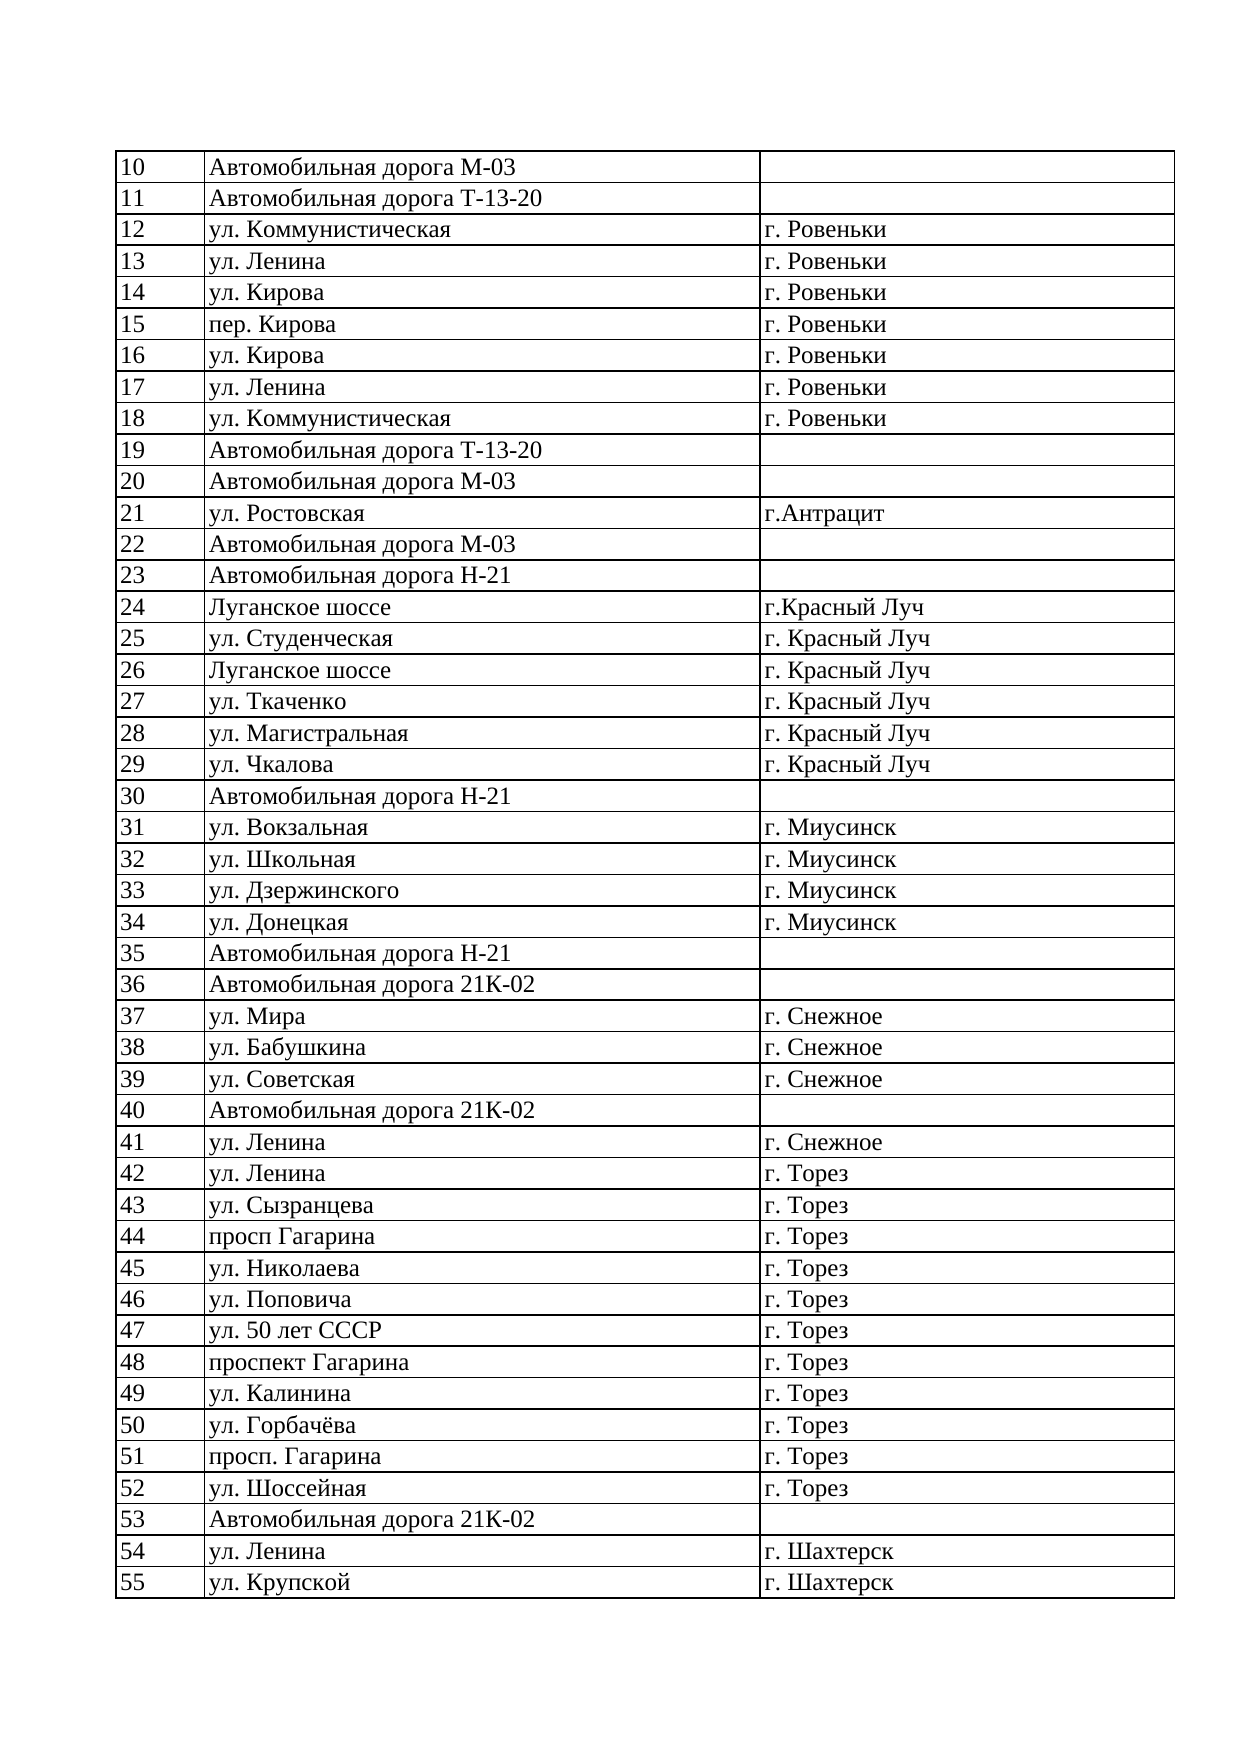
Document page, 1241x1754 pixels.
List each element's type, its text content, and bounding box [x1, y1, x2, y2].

table_cell г. Шахтерск [761, 1567, 1174, 1597]
table_cell Автомобильная дорога Т-13-20 [205, 183, 759, 213]
table_cell ул. Ростовская [205, 498, 759, 527]
table_cell 31 [117, 812, 204, 842]
table_cell ул. Крупской [205, 1567, 759, 1597]
table_cell пер. Кирова [205, 309, 759, 339]
table_cell 39 [117, 1064, 204, 1094]
table_cell г. Красный Луч [761, 749, 1174, 779]
table_cell ул. Ленина [205, 1536, 759, 1566]
table_cell ул. Горбачёва [205, 1410, 759, 1440]
table_cell Автомобильная дорога 21К-02 [205, 1095, 759, 1125]
table_cell 24 [117, 592, 204, 622]
table_cell Луганское шоссе [205, 592, 759, 622]
table_cell [761, 1095, 1174, 1125]
table_cell 13 [117, 246, 204, 276]
table_cell г. Торез [761, 1190, 1174, 1219]
table_cell г. Торез [761, 1221, 1174, 1251]
table_cell г. Торез [761, 1158, 1174, 1188]
table_cell Автомобильная дорога Н-21 [205, 781, 759, 811]
table_cell 43 [117, 1190, 204, 1219]
table_cell [761, 781, 1174, 811]
table_cell г. Шахтерск [761, 1536, 1174, 1566]
table_cell г. Миусинск [761, 844, 1174, 873]
table_cell 14 [117, 277, 204, 307]
table_cell 46 [117, 1284, 204, 1314]
table_cell 48 [117, 1347, 204, 1377]
table_cell г. Ровеньки [761, 215, 1174, 244]
table_cell ул. Ленина [205, 246, 759, 276]
table_cell ул. Сызранцева [205, 1190, 759, 1219]
table_cell ул. Ленина [205, 1158, 759, 1188]
table_cell ул. Донецкая [205, 907, 759, 936]
table_cell ул. Магистральная [205, 718, 759, 748]
table_cell г. Торез [761, 1316, 1174, 1345]
table_cell 22 [117, 529, 204, 559]
table_cell [761, 1504, 1174, 1534]
table_cell 38 [117, 1032, 204, 1062]
table_cell Автомобильная дорога 21К-02 [205, 970, 759, 999]
table_cell [761, 435, 1174, 464]
table_cell г. Снежное [761, 1032, 1174, 1062]
table_cell ул. Ленина [205, 1127, 759, 1157]
table_cell ул. Дзержинского [205, 875, 759, 905]
table_cell проспект Гагарина [205, 1347, 759, 1377]
table_cell 49 [117, 1378, 204, 1408]
table_cell 20 [117, 466, 204, 496]
table_cell 33 [117, 875, 204, 905]
table_cell ул. Поповича [205, 1284, 759, 1314]
table_cell 28 [117, 718, 204, 748]
table_cell 47 [117, 1316, 204, 1345]
table_cell ул. Кирова [205, 340, 759, 370]
table_cell г. Красный Луч [761, 623, 1174, 653]
table_cell Автомобильная дорога 21К-02 [205, 1504, 759, 1534]
table_cell 17 [117, 372, 204, 402]
table_cell 23 [117, 561, 204, 590]
table_cell 30 [117, 781, 204, 811]
table_cell Луганское шоссе [205, 655, 759, 685]
table_cell 10 [117, 152, 204, 181]
table_cell ул. Шоссейная [205, 1473, 759, 1503]
table_cell 21 [117, 498, 204, 527]
table_cell 25 [117, 623, 204, 653]
table_cell 19 [117, 435, 204, 464]
table_cell г. Снежное [761, 1127, 1174, 1157]
table_cell 35 [117, 938, 204, 968]
table_cell г. Миусинск [761, 907, 1174, 936]
table_cell г. Ровеньки [761, 277, 1174, 307]
table_cell г. Ровеньки [761, 372, 1174, 402]
table_cell 11 [117, 183, 204, 213]
table_cell 16 [117, 340, 204, 370]
table_cell г. Торез [761, 1378, 1174, 1408]
table_cell Автомобильная дорога Т-13-20 [205, 435, 759, 464]
table_cell [761, 152, 1174, 181]
table_cell 52 [117, 1473, 204, 1503]
table_cell 32 [117, 844, 204, 873]
table_cell г.Антрацит [761, 498, 1174, 527]
table_cell [761, 529, 1174, 559]
table_cell ул. Вокзальная [205, 812, 759, 842]
table_cell г. Красный Луч [761, 655, 1174, 685]
table_cell г. Торез [761, 1284, 1174, 1314]
table_cell 55 [117, 1567, 204, 1597]
table_cell просп Гагарина [205, 1221, 759, 1251]
table_cell г. Ровеньки [761, 340, 1174, 370]
table_cell ул. Кирова [205, 277, 759, 307]
table_cell ул. Студенческая [205, 623, 759, 653]
table_cell [761, 466, 1174, 496]
table_cell [761, 938, 1174, 968]
table_cell 36 [117, 970, 204, 999]
table_cell г.Красный Луч [761, 592, 1174, 622]
table_cell ул. Мира [205, 1001, 759, 1031]
table_cell г. Миусинск [761, 812, 1174, 842]
table_cell ул. Бабушкина [205, 1032, 759, 1062]
table_cell Автомобильная дорога Н-21 [205, 938, 759, 968]
table_cell г. Ровеньки [761, 403, 1174, 433]
table_cell ул. Школьная [205, 844, 759, 873]
table_cell Автомобильная дорога М-03 [205, 529, 759, 559]
table_cell [761, 970, 1174, 999]
table_cell [761, 183, 1174, 213]
table_cell просп. Гагарина [205, 1441, 759, 1471]
table_cell г. Красный Луч [761, 686, 1174, 716]
table_cell г. Торез [761, 1441, 1174, 1471]
table_cell ул. Николаева [205, 1253, 759, 1282]
table_cell 40 [117, 1095, 204, 1125]
table_cell [761, 561, 1174, 590]
table_cell г. Ровеньки [761, 246, 1174, 276]
table_cell 44 [117, 1221, 204, 1251]
table_cell 26 [117, 655, 204, 685]
table_cell Автомобильная дорога Н-21 [205, 561, 759, 590]
table_cell ул. Ткаченко [205, 686, 759, 716]
table_cell г. Снежное [761, 1001, 1174, 1031]
table_cell Автомобильная дорога М-03 [205, 466, 759, 496]
table_cell ул. Коммунистическая [205, 215, 759, 244]
table_cell г. Торез [761, 1253, 1174, 1282]
table_cell 42 [117, 1158, 204, 1188]
table_cell 41 [117, 1127, 204, 1157]
table_cell г. Красный Луч [761, 718, 1174, 748]
table_cell 51 [117, 1441, 204, 1471]
table_cell 27 [117, 686, 204, 716]
table_cell г. Торез [761, 1347, 1174, 1377]
table_cell 18 [117, 403, 204, 433]
table_cell 53 [117, 1504, 204, 1534]
table_cell ул. Советская [205, 1064, 759, 1094]
table_cell 34 [117, 907, 204, 936]
table_cell 12 [117, 215, 204, 244]
table_cell г. Миусинск [761, 875, 1174, 905]
table_cell 29 [117, 749, 204, 779]
table_cell 50 [117, 1410, 204, 1440]
table_cell Автомобильная дорога М-03 [205, 152, 759, 181]
table_cell г. Снежное [761, 1064, 1174, 1094]
table_cell ул. Коммунистическая [205, 403, 759, 433]
table_cell ул. Калинина [205, 1378, 759, 1408]
table_cell 15 [117, 309, 204, 339]
table_cell г. Торез [761, 1473, 1174, 1503]
table_cell ул. Ленина [205, 372, 759, 402]
table_cell г. Торез [761, 1410, 1174, 1440]
table_cell ул. 50 лет СССР [205, 1316, 759, 1345]
table_cell г. Ровеньки [761, 309, 1174, 339]
table_cell 54 [117, 1536, 204, 1566]
table_cell 45 [117, 1253, 204, 1282]
table_cell ул. Чкалова [205, 749, 759, 779]
table_cell 37 [117, 1001, 204, 1031]
